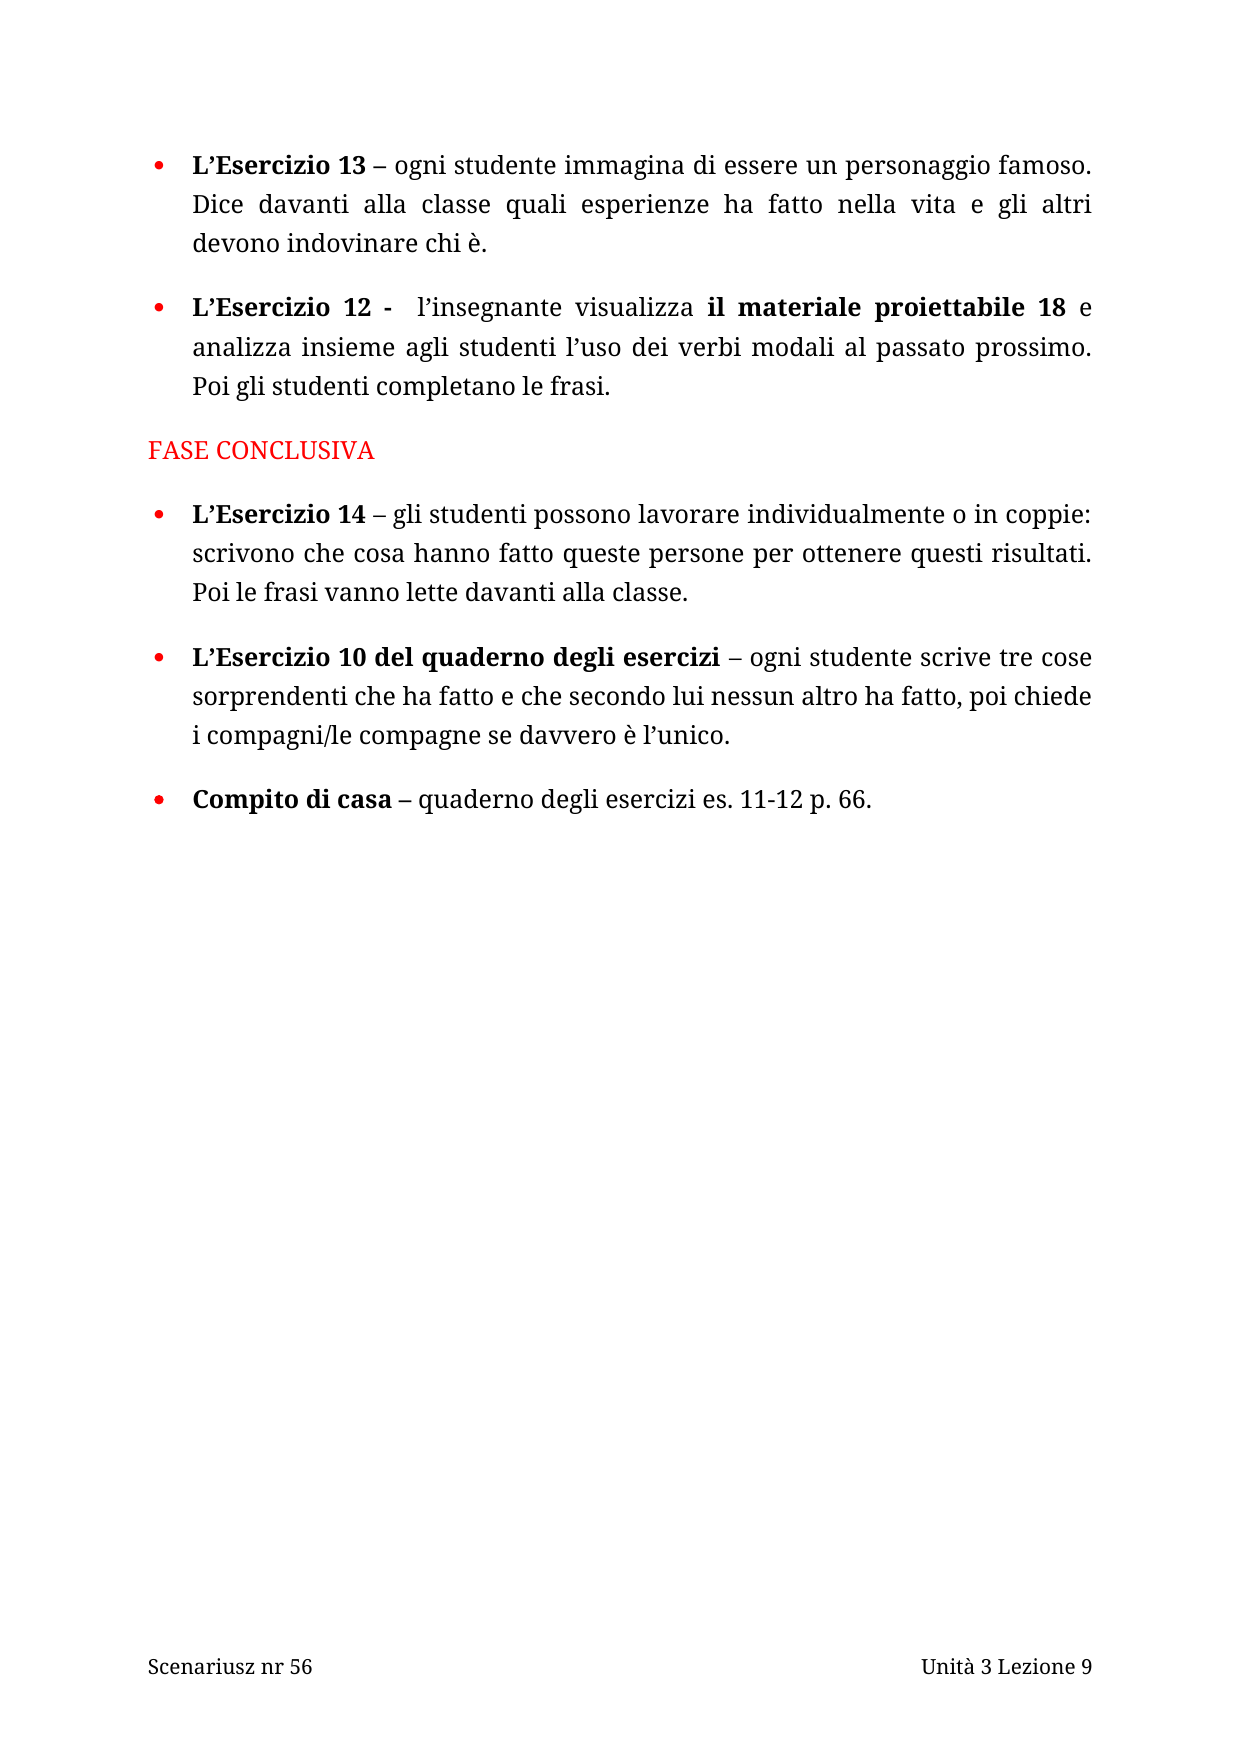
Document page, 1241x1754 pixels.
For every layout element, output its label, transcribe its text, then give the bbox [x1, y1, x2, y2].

list L’Esercizio 14 – gli studenti possono lavorare individualmente o in coppie: scrivono che cosa hanno fatto queste persone per ottenere questi risultati. Poi le frasi vanno lette davanti alla classe. [154, 497, 1093, 609]
text FASE CONCLUSIVA [148, 433, 1093, 467]
list L’Esercizio 12 - l’insegnante visualizza il materiale proiettabile 18 e analizza insieme agli studenti l’uso dei verbi modali al passato prossimo. Poi gli studenti completano le frasi. [154, 290, 1093, 402]
list L’Esercizio 13 – ogni studente immagina di essere un personaggio famoso. Dice davanti alla classe quali esperienze ha fatto nella vita e gli altri devono indovinare chi è. [154, 148, 1093, 260]
list L’Esercizio 10 del quaderno degli esercizi – ogni studente scrive tre cose sorprendenti che ha fatto e che secondo lui nessun altro ha fatto, poi chiede i compagni/le compagne se davvero è l’unico. [154, 639, 1093, 752]
list Compito di casa – quaderno degli esercizi es. 11-12 p. 66. [154, 782, 1093, 816]
